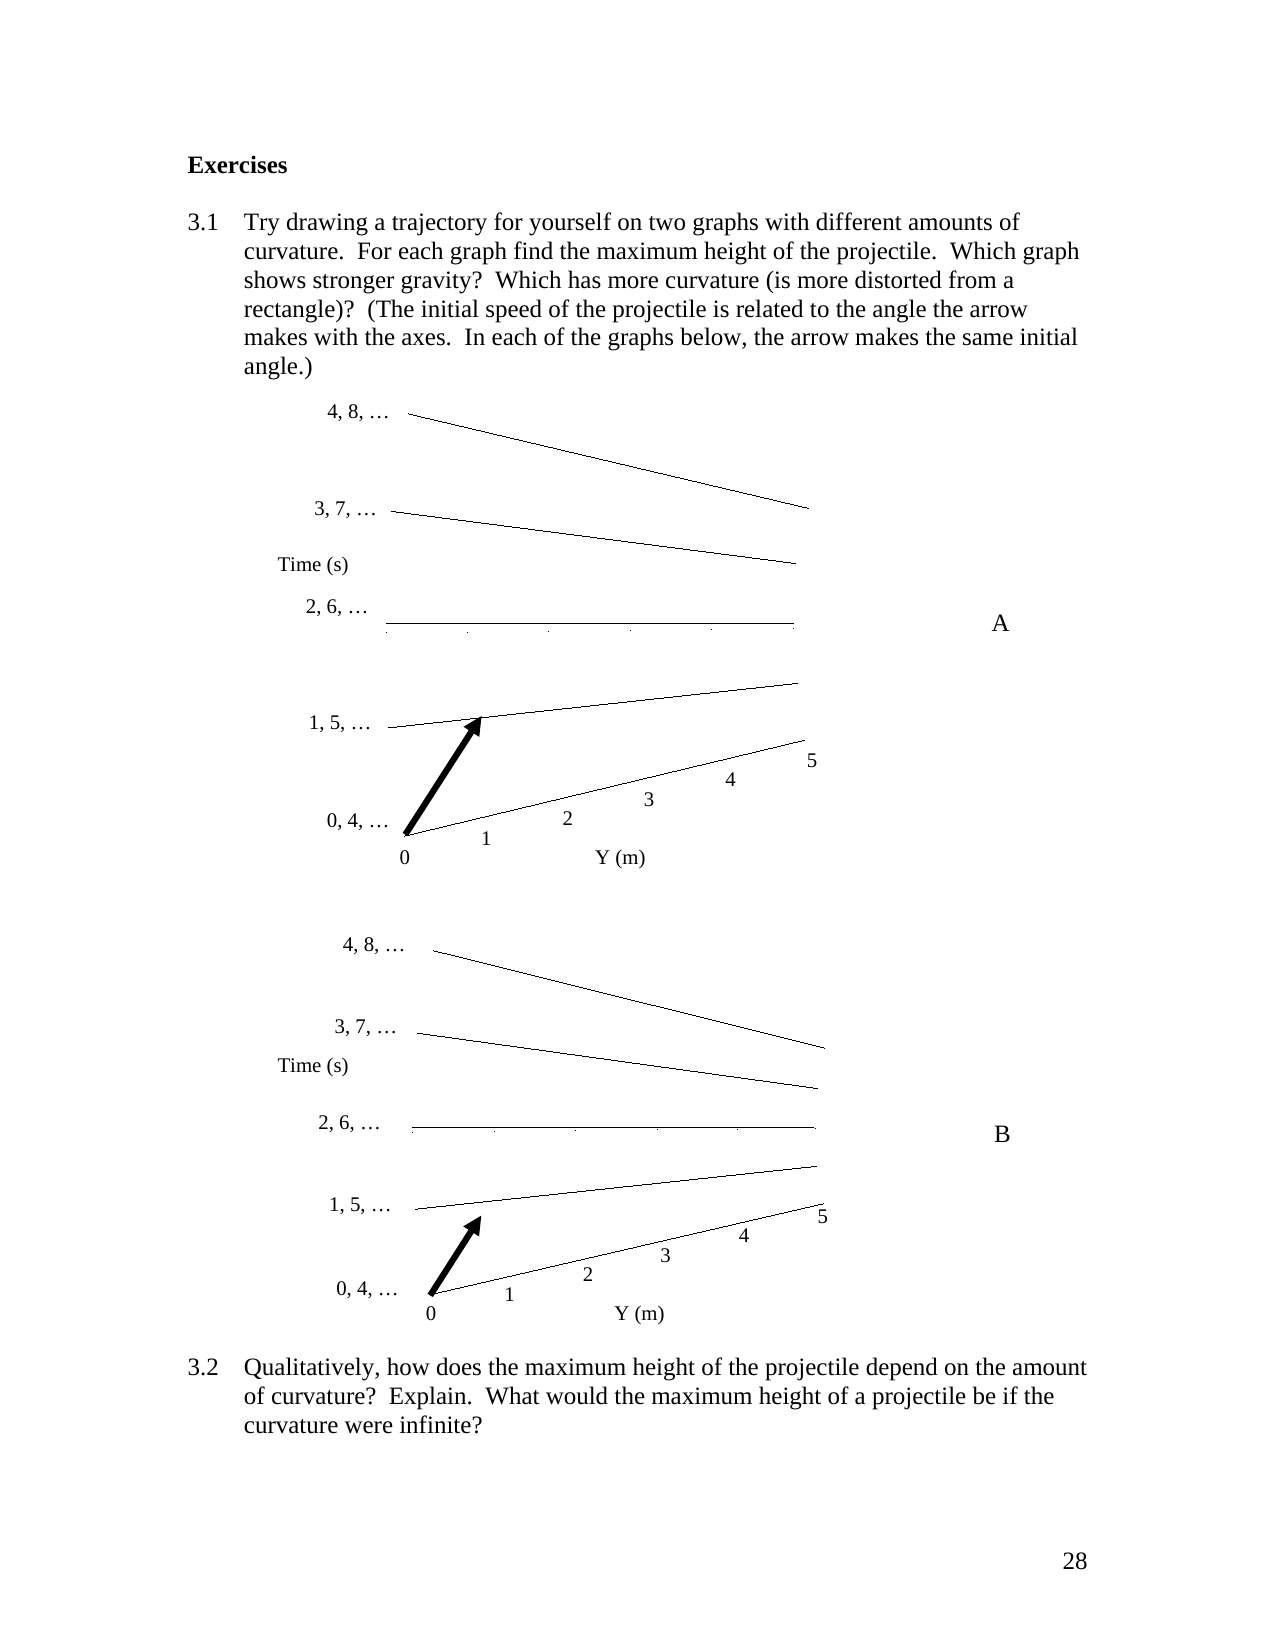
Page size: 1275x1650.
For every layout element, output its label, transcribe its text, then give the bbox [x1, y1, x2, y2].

text Exercises [187, 150, 1087, 179]
text 3.1 Try drawing a trajectory for yourself on two graphs with different amounts of curvature. For each graph find the maximum height of the projectile. Which graph shows stronger gravity? Which has more curvature (is more distorted from a rectangle)? (The initial speed of the projectile is related to the angle the arrow makes with the axes. In each of the graphs below, the arrow makes the same initial angle.) [187, 207, 1087, 380]
text 3.2 Qualitatively, how does the maximum height of the projectile depend on the amount of curvature? Explain. What would the maximum height of a projectile be if the curvature were infinite? [187, 1352, 1087, 1467]
